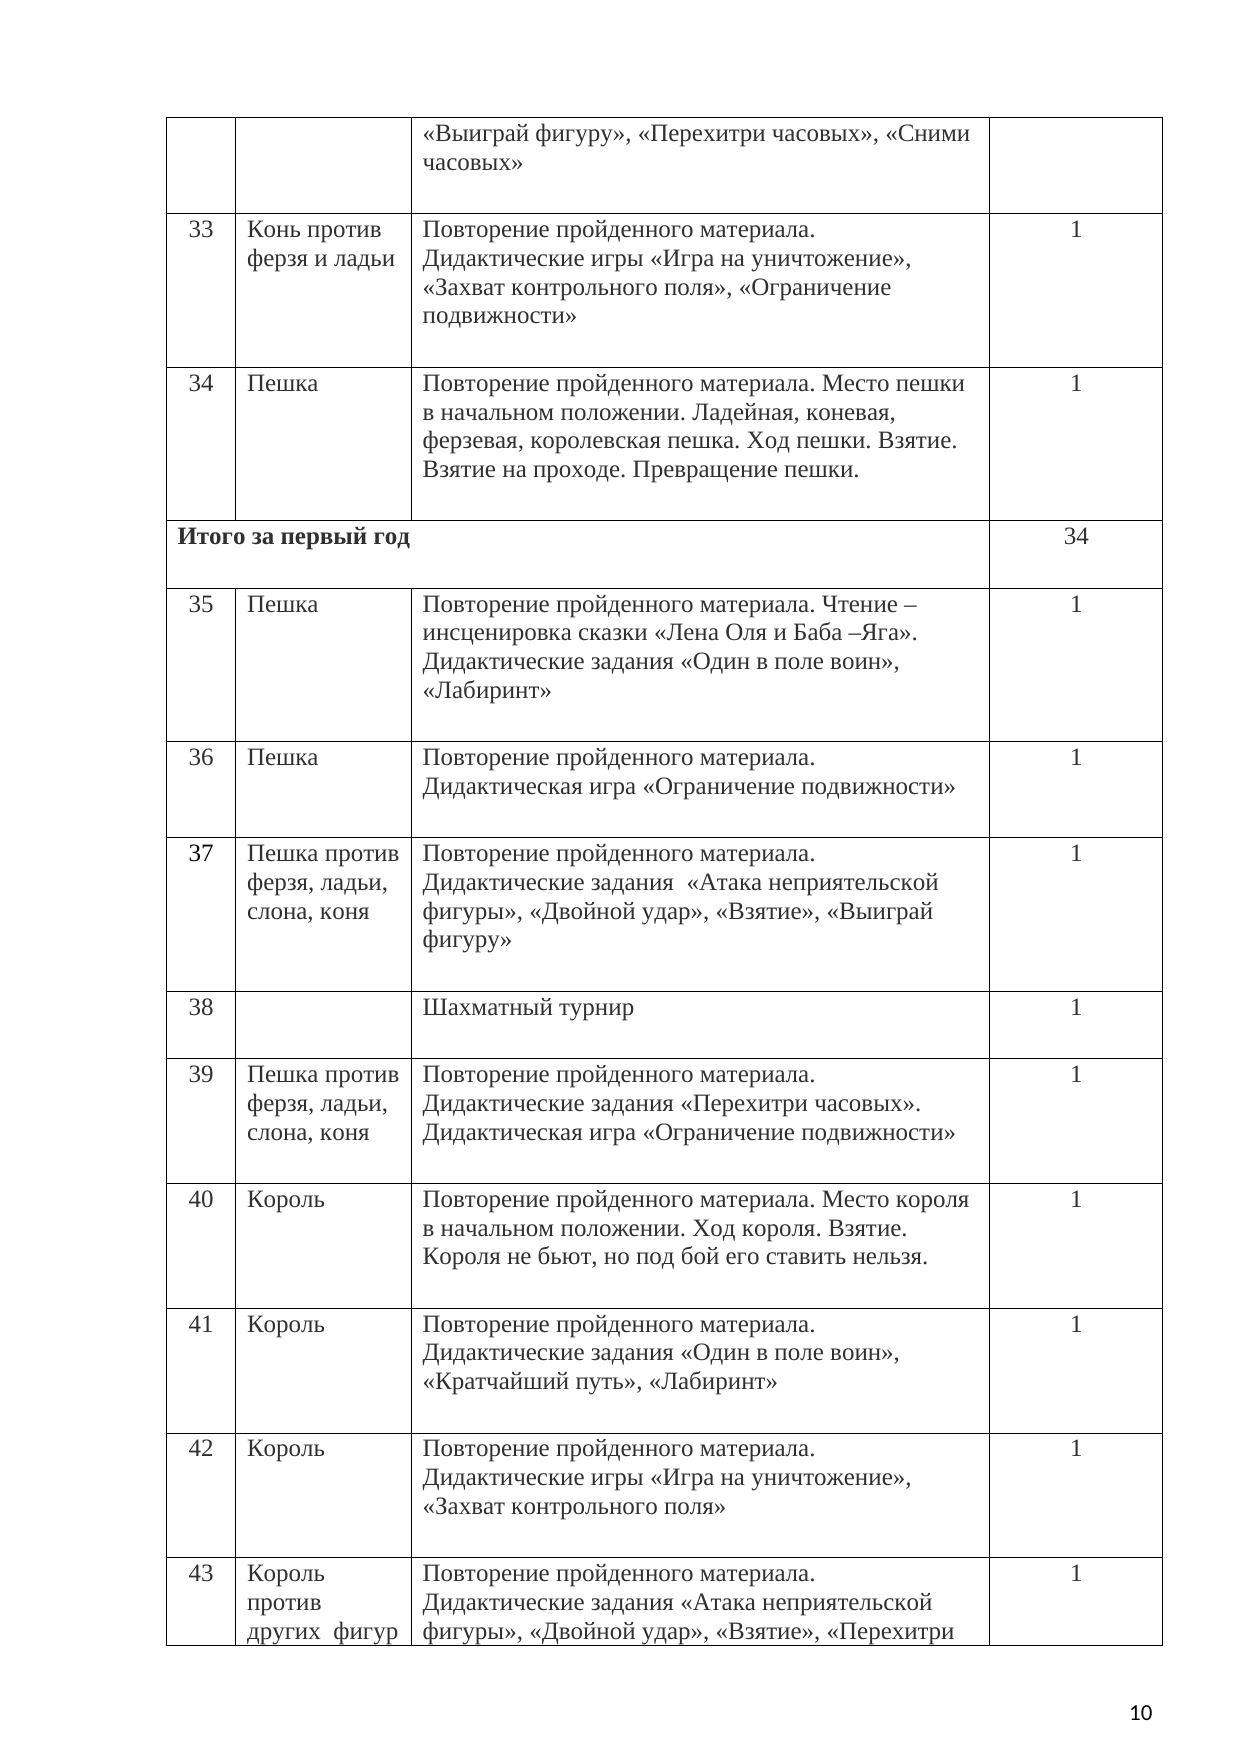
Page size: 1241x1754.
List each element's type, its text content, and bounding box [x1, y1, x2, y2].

table_cell 41 [167, 1309, 235, 1432]
table_cell Повторение пройденного материала. Чтение – инсценировка сказки «Лена Оля и Баба –Яга». Дидактические задания «Один в поле воин», «Лабиринт» [412, 589, 989, 741]
table_cell 1 [990, 118, 1162, 213]
table_cell Король [236, 1434, 411, 1557]
table_cell Пешка против ферзя, ладьи, слона, коня [236, 838, 411, 991]
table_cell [236, 118, 411, 213]
table_cell 37 [167, 838, 235, 991]
table_cell Повторение пройденного материала. Место короля в начальном положении. Ход короля. Взятие. Короля не бьют, но под бой его ставить нельзя. [412, 1184, 989, 1308]
table_cell 39 [167, 1059, 235, 1183]
table_cell 33 [167, 214, 235, 367]
table_cell Пешка [236, 589, 411, 741]
table_cell Пешка [236, 368, 411, 520]
table_cell Король [236, 1184, 411, 1308]
table_cell 43 [167, 1558, 235, 1644]
table_cell Пешка против ферзя, ладьи, слона, коня [236, 1059, 411, 1183]
table_cell 1 [990, 992, 1162, 1058]
table_cell Повторение пройденного материала. Дидактические игры «Игра на уничтожение», «Захват контрольного поля» [412, 1434, 989, 1557]
table_cell 34 [990, 521, 1162, 588]
table_cell 1 [990, 1309, 1162, 1432]
table_cell 1 [990, 1059, 1162, 1183]
table_cell 1 [990, 214, 1162, 367]
table_cell Итого за первый год [167, 521, 989, 588]
table_cell 1 [990, 1558, 1162, 1644]
table_cell 36 [167, 742, 235, 837]
table_cell 42 [167, 1434, 235, 1557]
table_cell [412, 118, 989, 213]
table_cell 1 [990, 838, 1162, 991]
table_cell Повторение пройденного материала. Дидактические задания «Перехитри часовых». Дидактическая игра «Ограничение подвижности» [412, 1059, 989, 1183]
table_cell [236, 992, 411, 1058]
table_cell 1 [990, 1184, 1162, 1308]
table_cell 1 [990, 368, 1162, 520]
table_cell Повторение пройденного материала. Дидактические игры «Игра на уничтожение», «Захват контрольного поля», «Ограничение подвижности» [412, 214, 989, 367]
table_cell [412, 1558, 989, 1644]
table_cell Пешка [236, 742, 411, 837]
table_cell Повторение пройденного материала. Дидактическая игра «Ограничение подвижности» [412, 742, 989, 837]
table_cell 38 [167, 992, 235, 1058]
table_cell Конь против ферзя и ладьи [236, 214, 411, 367]
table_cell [236, 1558, 411, 1644]
table_cell Повторение пройденного материала. Дидактические задания «Атака неприятельской фигуры», «Двойной удар», «Взятие», «Выиграй фигуру» [412, 838, 989, 991]
table_cell 32 [167, 118, 235, 213]
table_cell 40 [167, 1184, 235, 1308]
table_cell 1 [990, 742, 1162, 837]
table_cell Шахматный турнир [412, 992, 989, 1058]
table_cell 35 [167, 589, 235, 741]
table_cell 34 [167, 368, 235, 520]
table_cell Король [236, 1309, 411, 1432]
table_cell 1 [990, 1434, 1162, 1557]
table_cell Повторение пройденного материала. Дидактические задания «Один в поле воин», «Кратчайший путь», «Лабиринт» [412, 1309, 989, 1432]
table_cell Повторение пройденного материала. Место пешки в начальном положении. Ладейная, коневая, ферзевая, королевская пешка. Ход пешки. Взятие. Взятие на проходе. Превращение пешки. [412, 368, 989, 520]
table_cell 1 [990, 589, 1162, 741]
